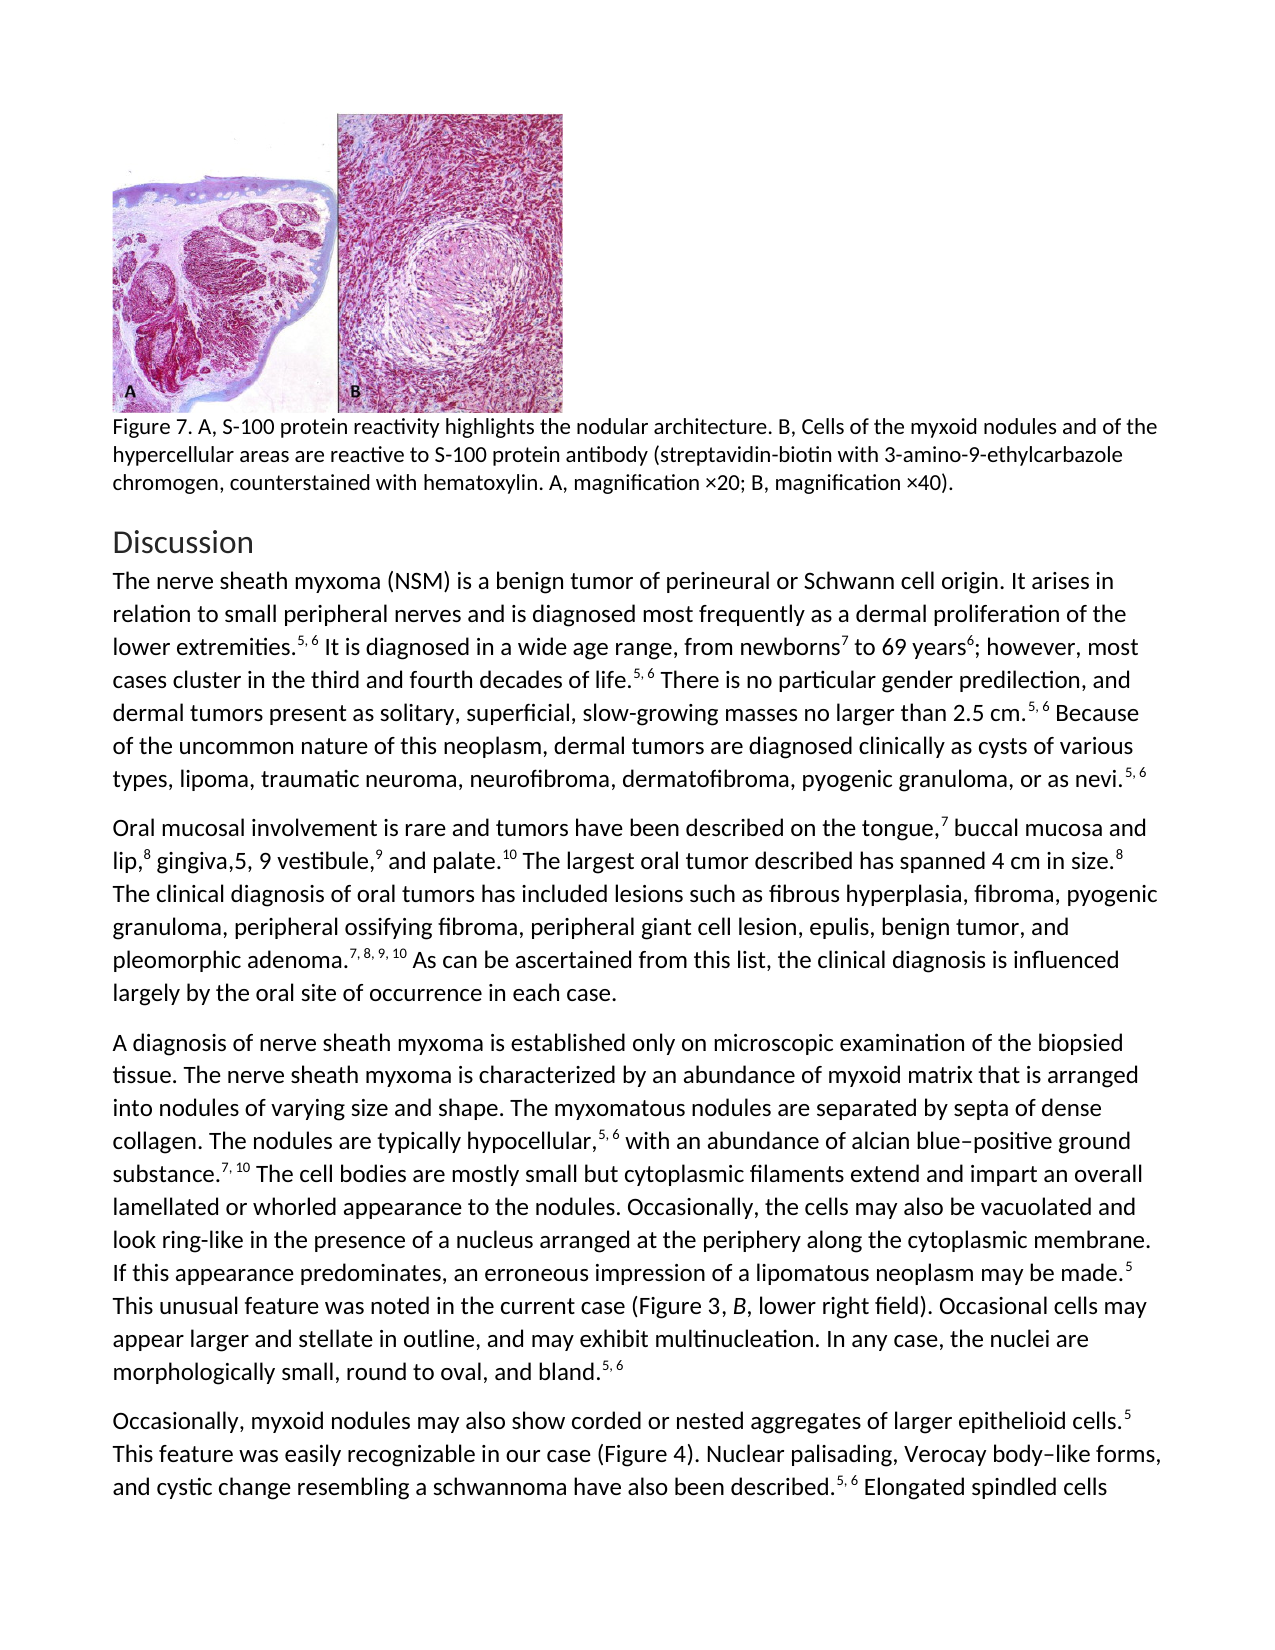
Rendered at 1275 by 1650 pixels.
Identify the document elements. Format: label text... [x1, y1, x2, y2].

text Oral mucosal involvement is rare and tumors have been described on the tongue,7 buccal mucosa and lip,8 gingiva,5, 9 vestibule,9 and palate.10 The largest oral tumor described has spanned 4 cm in size.8 The clinical diagnosis of oral tumors has included lesions such as fibrous hyperplasia, fibroma, pyogenic granuloma, peripheral ossifying fibroma, peripheral giant cell lesion, epulis, benign tumor, and pleomorphic adenoma.7, 8, 9, 10 As can be ascertained from this list, the clinical diagnosis is influenced largely by the oral site of occurrence in each case. [112, 813, 1162, 1008]
text Figure 7. A, S-100 protein reactivity highlights the nodular architecture. B, Cells of the myxoid nodules and of the hypercellular areas are reactive to S-100 protein antibody (streptavidin-biotin with 3-amino-9-ethylcarbazole chromogen, counterstained with hematoxylin. A, magnification ×20; B, magnification ×40). [112, 412, 1162, 497]
subtitle Discussion [112, 522, 1162, 562]
text The nerve sheath myxoma (NSM) is a benign tumor of perineural or Schwann cell origin. It arises in relation to small peripheral nerves and is diagnosed most frequently as a dermal proliferation of the lower extremities.5, 6 It is diagnosed in a wide age range, from newborns7 to 69 years6; however, most cases cluster in the third and fourth decades of life.5, 6 There is no particular gender predilection, and dermal tumors present as solitary, superficial, slow-growing masses no larger than 2.5 cm.5, 6 Because of the uncommon nature of this neoplasm, dermal tumors are diagnosed clinically as cysts of various types, lipoma, traumatic neuroma, neurofibroma, dermatofibroma, pyogenic granuloma, or as nevi.5, 6 [112, 566, 1162, 793]
text A diagnosis of nerve sheath myxoma is established only on microscopic examination of the biopsied tissue. The nerve sheath myxoma is characterized by an abundance of myxoid matrix that is arranged into nodules of varying size and shape. The myxomatous nodules are separated by septa of dense collagen. The nodules are typically hypocellular,5, 6 with an abundance of alcian blue–positive ground substance.7, 10 The cell bodies are mostly small but cytoplasmic filaments extend and impart an overall lamellated or whorled appearance to the nodules. Occasionally, the cells may also be vacuolated and look ring-like in the presence of a nucleus arranged at the periphery along the cytoplasmic membrane. If this appearance predominates, an erroneous impression of a lipomatous neoplasm may be made.5 This unusual feature was noted in the current case (Figure 3, B, lower right field). Occasional cells may appear larger and stellate in outline, and may exhibit multinucleation. In any case, the nuclei are morphologically small, round to oval, and bland.5, 6 [112, 1027, 1162, 1386]
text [112, 1406, 1162, 1502]
picture [112, 112, 563, 413]
